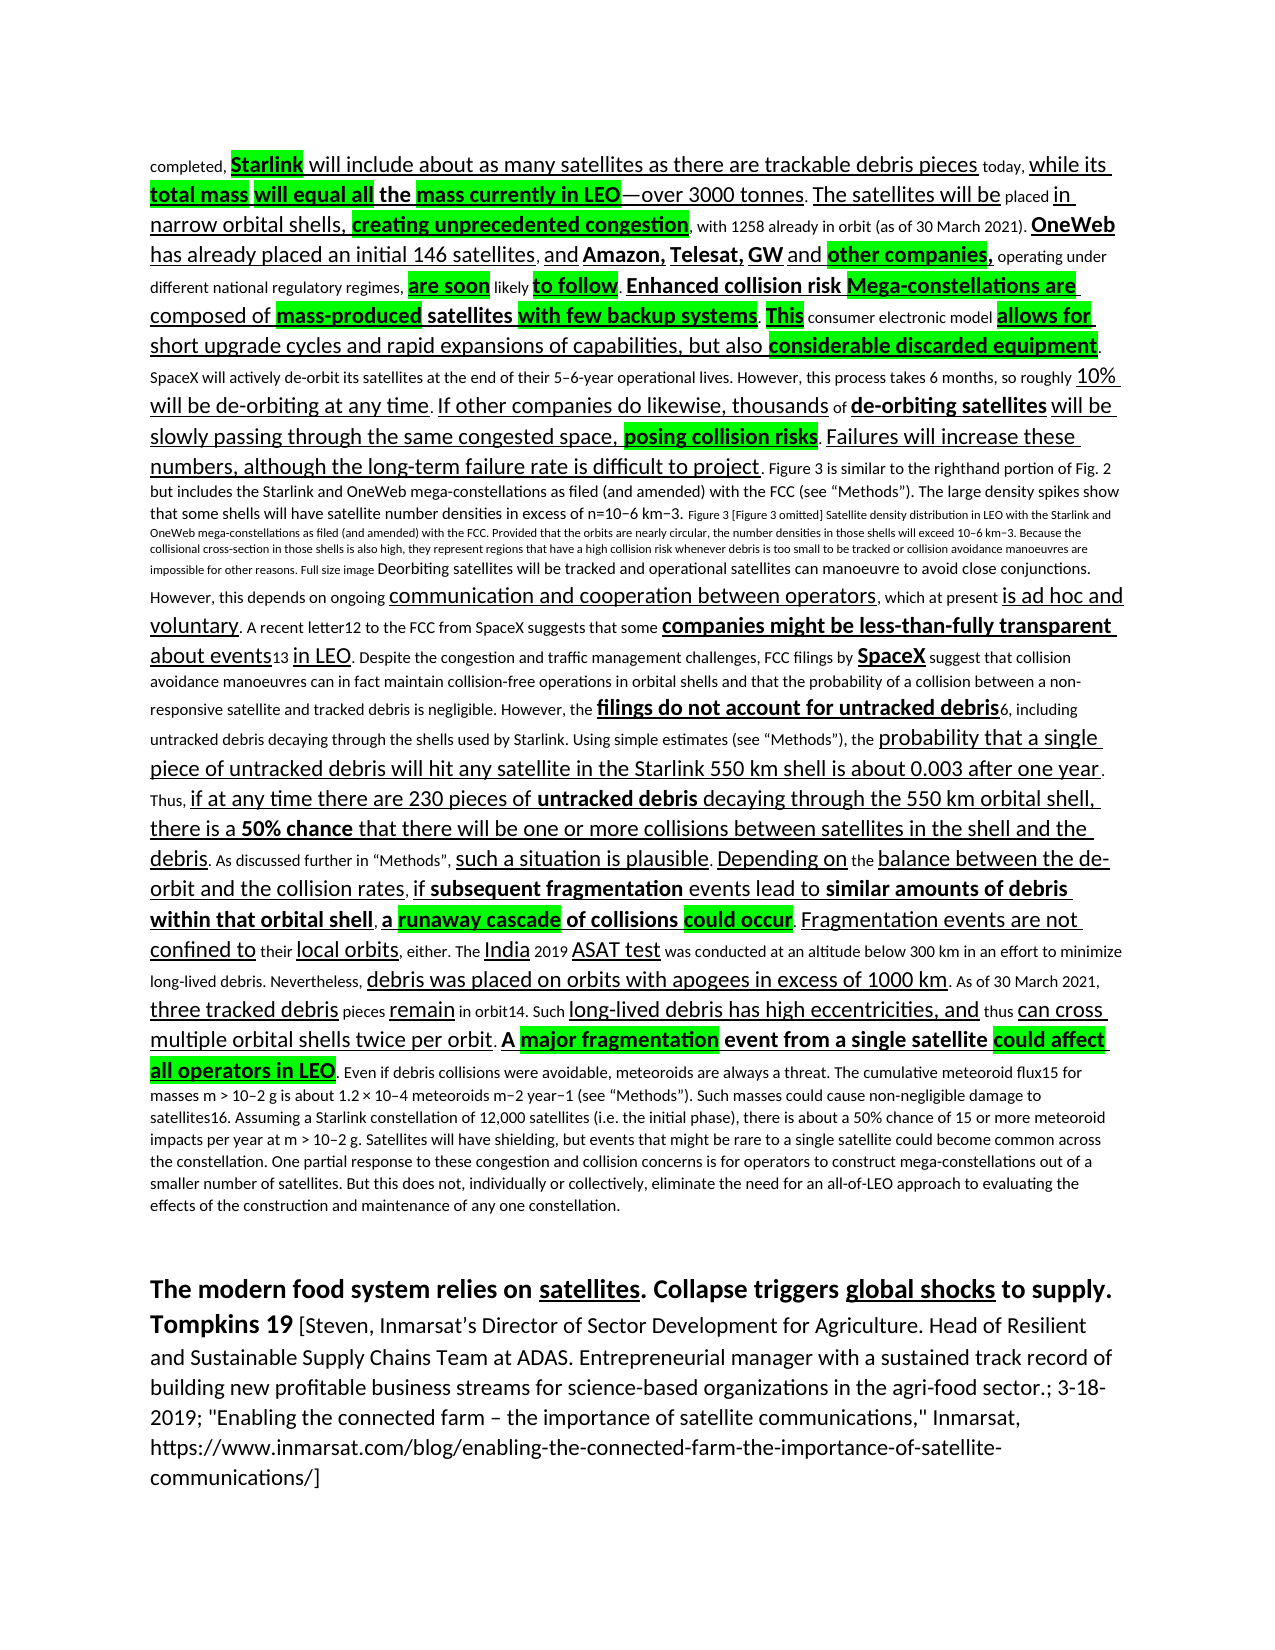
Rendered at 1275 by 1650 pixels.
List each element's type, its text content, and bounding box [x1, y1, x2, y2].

text Tompkins 19 [Steven, Inmarsat’s Director of Sector Development for Agriculture. Head of Resilient and Sustainable Supply Chains Team at ADAS. Entrepreneurial manager with a sustained track record of building new profitable business streams for science-based organizations in the agri-food sector.; 3-18-2019; "Enabling the connected farm – the importance of satellite communications," Inmarsat, https://www.inmarsat.com/blog/enabling-the-connected-farm-the-importance-of-satellite-communications/] [150, 1307, 1125, 1492]
subtitle The modern food system relies on satellites. Collapse triggers global shocks to supply. [150, 1272, 1125, 1305]
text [150, 150, 1125, 1215]
